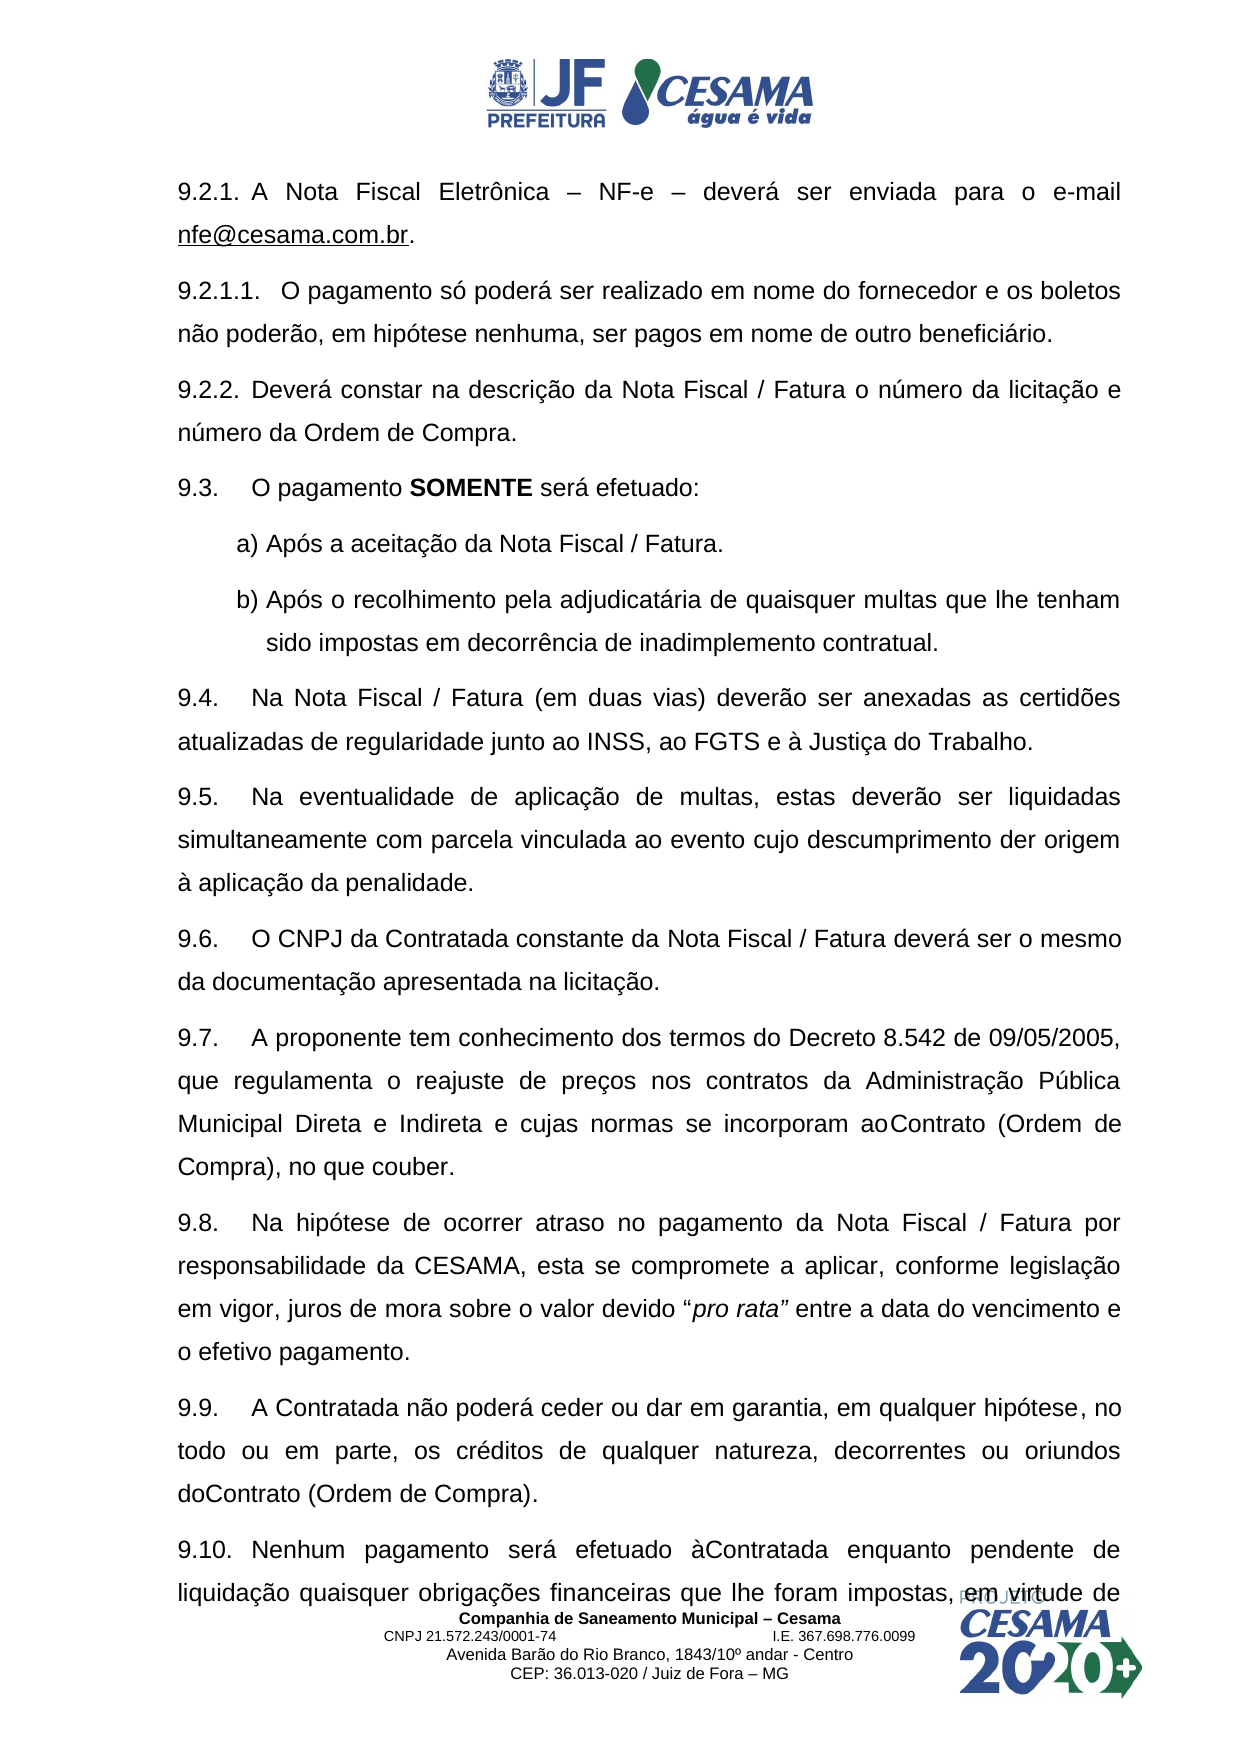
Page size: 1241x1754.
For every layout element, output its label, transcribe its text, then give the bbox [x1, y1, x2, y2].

list Na hipótese de ocorrer atraso no pagamento da Nota Fiscal / Fatura por responsabilidade da CESAMA, esta se compromete a aplicar, conforme legislação em vigor, juros de mora sobre o valor devido “pro rata” entre a data do vencimento e o efetivo pagamento. [177, 1208, 1122, 1366]
list A proponente tem conhecimento dos termos do Decreto 8.542 de 09/05/2005, que regulamenta o reajuste de preços nos contratos da Administração Pública Municipal Direta e Indireta e cujas normas se incorporam aoContrato (Ordem de Compra), no que couber. [177, 1023, 1122, 1181]
list Deverá constar na descrição da Nota Fiscal / Fatura o número da licitação e número da Ordem de Compra. [177, 375, 1122, 447]
list O pagamento só poderá ser realizado em nome do fornecedor e os boletos não poderão, em hipótese nenhuma, ser pagos em nome de outro beneficiário. [177, 276, 1122, 348]
list Após o recolhimento pela adjudicatária de quaisquer multas que lhe tenham sido impostas em decorrência de inadimplemento contratual. [236, 585, 1122, 657]
list A Nota Fiscal Eletrônica – NF-e – deverá ser enviada para o e-mail nfe@cesama.com.br. [177, 177, 1122, 249]
picture [959, 1590, 1143, 1699]
list Na Nota Fiscal / Fatura (em duas vias) deverão ser anexadas as certidões atualizadas de regularidade junto ao INSS, ao FGTS e à Justiça do Trabalho. [177, 683, 1122, 755]
list O CNPJ da Contratada constante da Nota Fiscal / Fatura deverá ser o mesmo da documentação apresentada na licitação. [177, 924, 1122, 996]
list O pagamento SOMENTE será efetuado: [177, 473, 1122, 502]
picture [486, 59, 813, 128]
list A Contratada não poderá ceder ou dar em garantia, em qualquer hipótese, no todo ou em parte, os créditos de qualquer natureza, decorrentes ou oriundos doContrato (Ordem de Compra). [177, 1393, 1122, 1508]
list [177, 1535, 1122, 1607]
list Após a aceitação da Nota Fiscal / Fatura. [236, 529, 1122, 558]
list Na eventualidade de aplicação de multas, estas deverão ser liquidadas simultaneamente com parcela vinculada ao evento cujo descumprimento der origem à aplicação da penalidade. [177, 782, 1122, 897]
